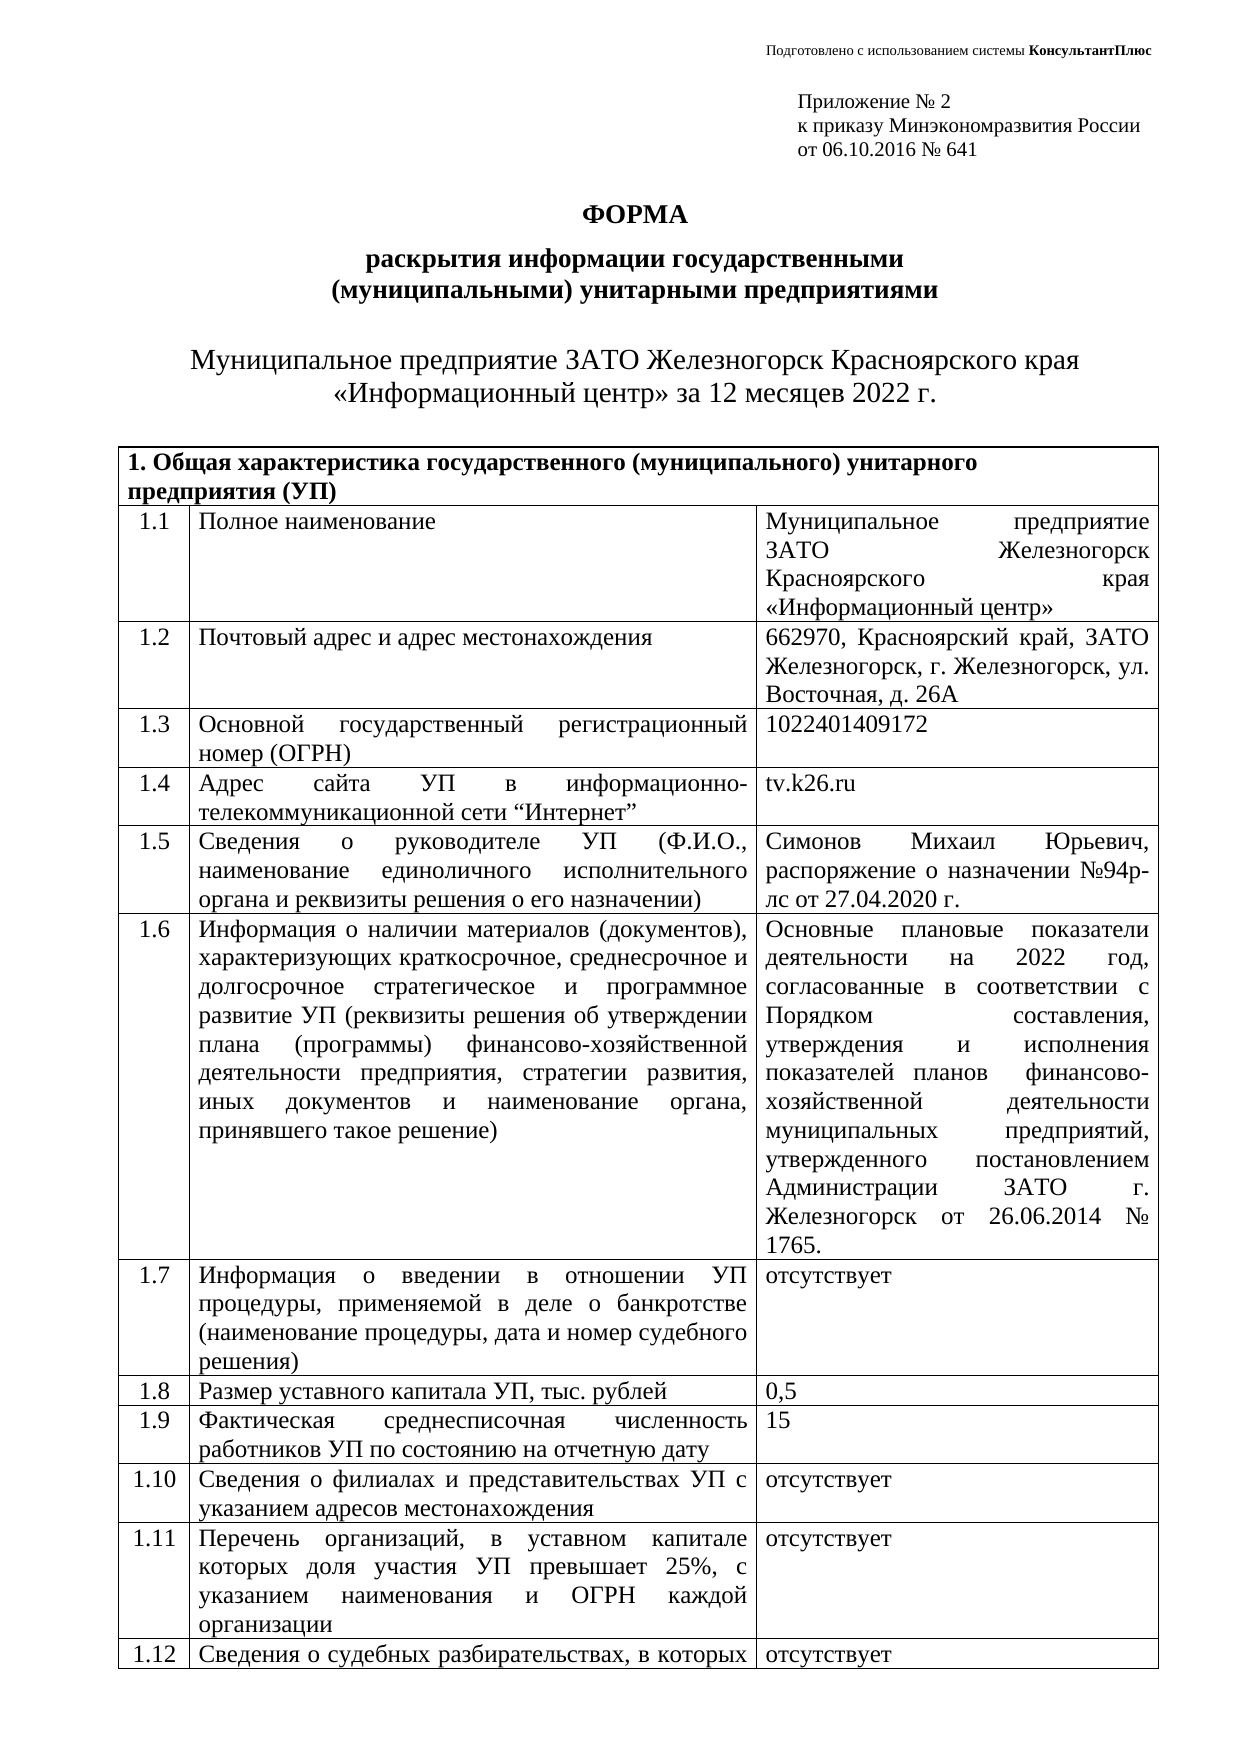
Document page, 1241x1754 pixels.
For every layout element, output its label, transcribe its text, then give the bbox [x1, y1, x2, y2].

table_cell 1.2 [119, 622, 189, 708]
table_cell Адрес сайта УП в информационно-телекоммуникационной сети “Интернет” [190, 768, 756, 825]
table_cell 0,5 [757, 1376, 1158, 1404]
text ФОРМА [118, 198, 1152, 229]
table_cell Основные плановые показатели деятельности на 2022 год, согласованные в соответствии с Порядком составления, утверждения и исполнения показателей планов финансово-хозяйственной деятельности муниципальных предприятий, утвержденного постановлением Администрации ЗАТО г. Железногорск от 26.06.2014 № 1765. [757, 914, 1158, 1259]
table_cell 1.4 [119, 768, 189, 825]
table_cell 1.6 [119, 914, 189, 1259]
table_cell Информация о введении в отношении УП процедуры, применяемой в деле о банкротстве (наименование процедуры, дата и номер судебного решения) [190, 1260, 756, 1375]
table_cell отсутствует [757, 1639, 1158, 1667]
table_cell Информация о наличии материалов (документов), характеризующих краткосрочное, среднесрочное и долгосрочное стратегическое и программное развитие УП (реквизиты решения об утверждении плана (программы) финансово-хозяйственной деятельности предприятия, стратегии развития, иных документов и наименование органа, принявшего такое решение) [190, 914, 756, 1259]
table_cell 1.12 [119, 1639, 189, 1667]
text Приложение № 2 к приказу Минэкономразвития России от 06.10.2016 № 641 [797, 89, 1152, 161]
table_cell Почтовый адрес и адрес местонахождения [190, 622, 756, 708]
table_cell 15 [757, 1406, 1158, 1463]
table_header 1. Общая характеристика государственного (муниципального) унитарного предприятия (УП) [119, 448, 1158, 505]
table_cell отсутствует [757, 1523, 1158, 1638]
table_cell 1022401409172 [757, 709, 1158, 767]
table_cell tv.k26.ru [757, 768, 1158, 825]
table_cell Симонов Михаил Юрьевич, распоряжение о назначении №94р-лс от 27.04.2020 г. [757, 826, 1158, 913]
text Муниципальное предприятие ЗАТО Железногорск Красноярского края «Информационный центр» за 12 месяцев 2022 г. [118, 342, 1152, 409]
table_cell Фактическая среднесписочная численность работников УП по состоянию на отчетную дату [190, 1406, 756, 1463]
table_cell Размер уставного капитала УП, тыс. рублей [190, 1376, 756, 1404]
table_cell 1.9 [119, 1406, 189, 1463]
table_cell отсутствует [757, 1260, 1158, 1375]
table_cell Основной государственный регистрационный номер (ОГРН) [190, 709, 756, 767]
table_cell 1.1 [119, 506, 189, 621]
text раскрытия информации государственными (муниципальными) унитарными предприятиями [118, 242, 1152, 304]
table_cell отсутствует [757, 1464, 1158, 1522]
table_cell Муниципальное предприятие ЗАТО Железногорск Красноярского края «Информационный центр» [757, 506, 1158, 621]
table_cell 1.11 [119, 1523, 189, 1638]
table_cell 1.5 [119, 826, 189, 913]
table_cell Сведения о филиалах и представительствах УП с указанием адресов местонахождения [190, 1464, 756, 1522]
table_cell Перечень организаций, в уставном капитале которых доля участия УП превышает 25%, с указанием наименования и ОГРН каждой организации [190, 1523, 756, 1638]
table_cell Сведения о руководителе УП (Ф.И.О., наименование единоличного исполнительного органа и реквизиты решения о его назначении) [190, 826, 756, 913]
table_cell 1.7 [119, 1260, 189, 1375]
table_cell 1.10 [119, 1464, 189, 1522]
table_cell 1.8 [119, 1376, 189, 1404]
table_cell 1.3 [119, 709, 189, 767]
table_cell 662970, Красноярский край, ЗАТО Железногорск, г. Железногорск, ул. Восточная, д. 26А [757, 622, 1158, 708]
table_cell Полное наименование [190, 506, 756, 621]
